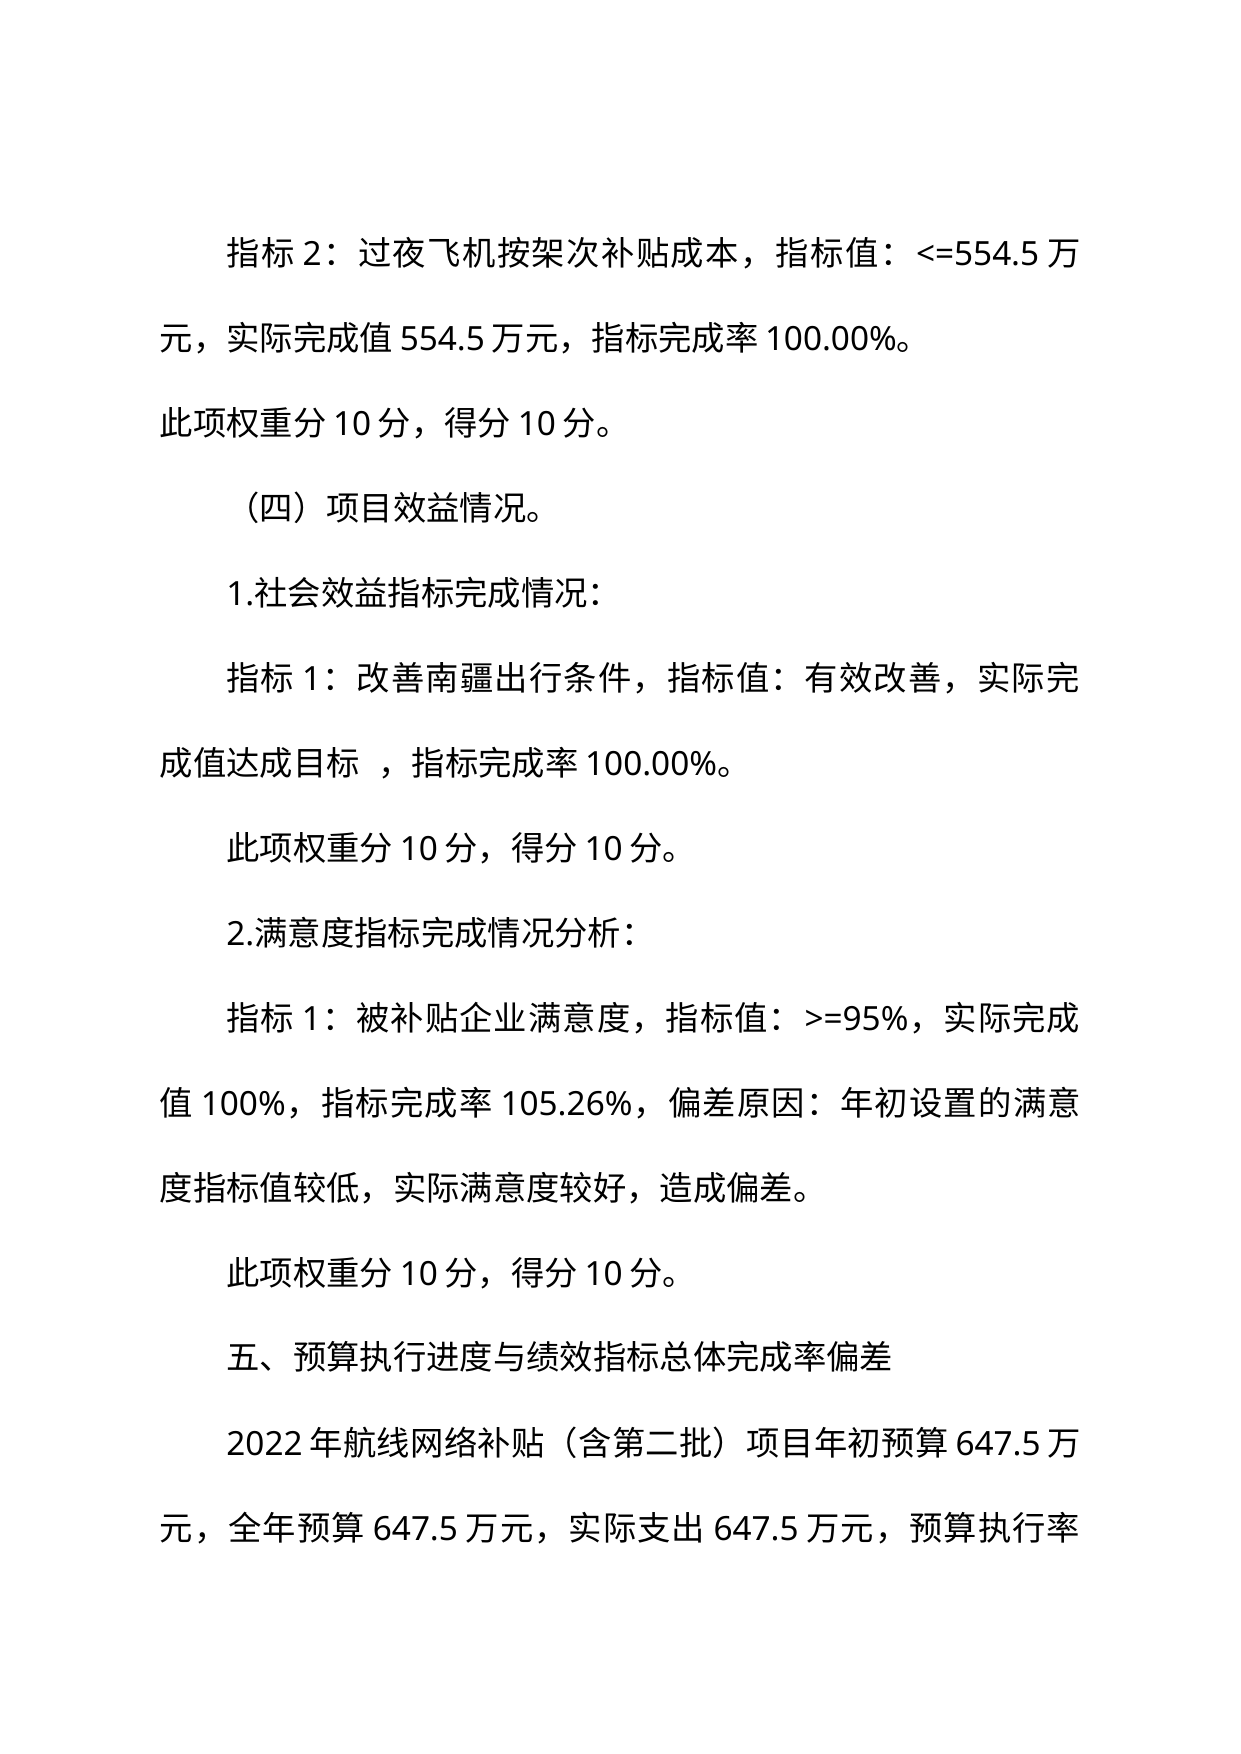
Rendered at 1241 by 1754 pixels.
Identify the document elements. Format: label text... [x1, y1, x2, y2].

list 指标1：被补贴企业满意度，指标值：>=95%，实际完成值100%，指标完成率105.26%，偏差原因：年初设置的满意度指标值较低，实际满意度较好，造成偏差。 [159, 974, 1081, 1229]
list 指标2：过夜飞机按架次补贴成本，指标值：<=554.5万元，实际完成值554.5万元，指标完成率100.00%。 [159, 209, 1081, 379]
text 1.社会效益指标完成情况： [159, 549, 1081, 634]
list 2.满意度指标完成情况分析： [159, 889, 1081, 974]
list 此项权重分10分，得分10分。 [159, 379, 1081, 464]
text 指标1：改善南疆出行条件，指标值：有效改善，实际完成值达成目标 ，指标完成率100.00%。 [159, 634, 1081, 804]
text 此项权重分10分，得分10分。 [159, 804, 1081, 889]
text 五、预算执行进度与绩效指标总体完成率偏差 [159, 1314, 1081, 1399]
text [159, 1399, 1081, 1569]
list 此项权重分10分，得分10分。 [159, 1229, 1081, 1314]
subtitle （四）项目效益情况。 [159, 464, 1081, 549]
